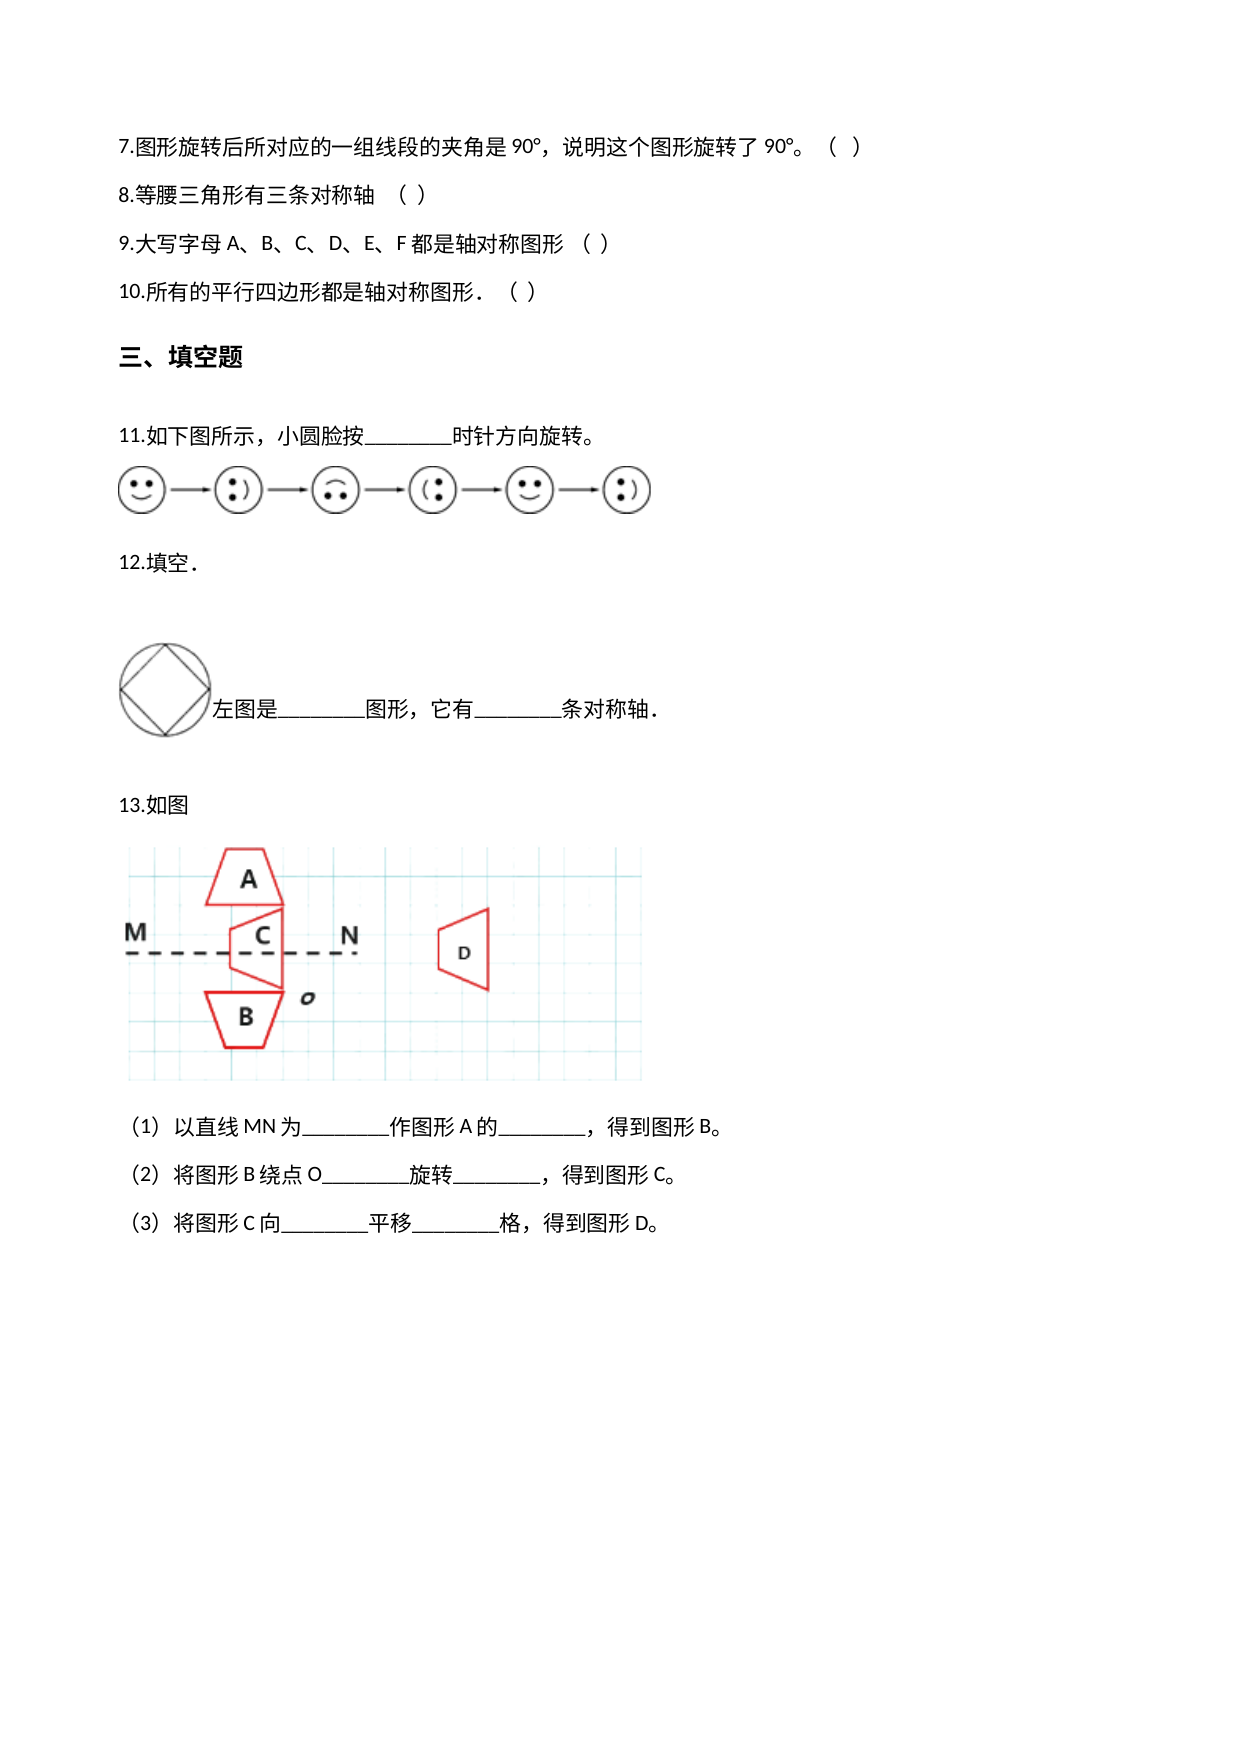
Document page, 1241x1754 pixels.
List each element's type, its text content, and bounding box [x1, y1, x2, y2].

text 13.如图 [118, 788, 1122, 821]
text 11.如下图所示，小圆脸按________时针方向旋转。 [118, 418, 1122, 451]
text 12.填空． 左图是________图形，它有________条对称轴． [118, 545, 1122, 773]
picture [118, 835, 653, 1092]
picture [118, 642, 213, 739]
text 9.大写字母A、B、C、D、E、F都是轴对称图形 （ ） [118, 226, 1122, 259]
text 8.等腰三角形有三条对称轴 （ ） [118, 178, 1122, 210]
text （2）将图形B绕点O________旋转________，得到图形C。 [118, 1157, 1122, 1190]
text 10.所有的平行四边形都是轴对称图形．（ ） [118, 274, 1122, 307]
text 三、填空题 [118, 323, 1122, 388]
text （1）以直线MN为________作图形A的________，得到图形B。 [118, 1109, 1122, 1142]
picture [118, 466, 651, 514]
text （3）将图形C向________平移________格，得到图形D。 [118, 1206, 1122, 1238]
text 7.图形旋转后所对应的一组线段的夹角是90°，说明这个图形旋转了90°。（ ） [118, 129, 1122, 162]
